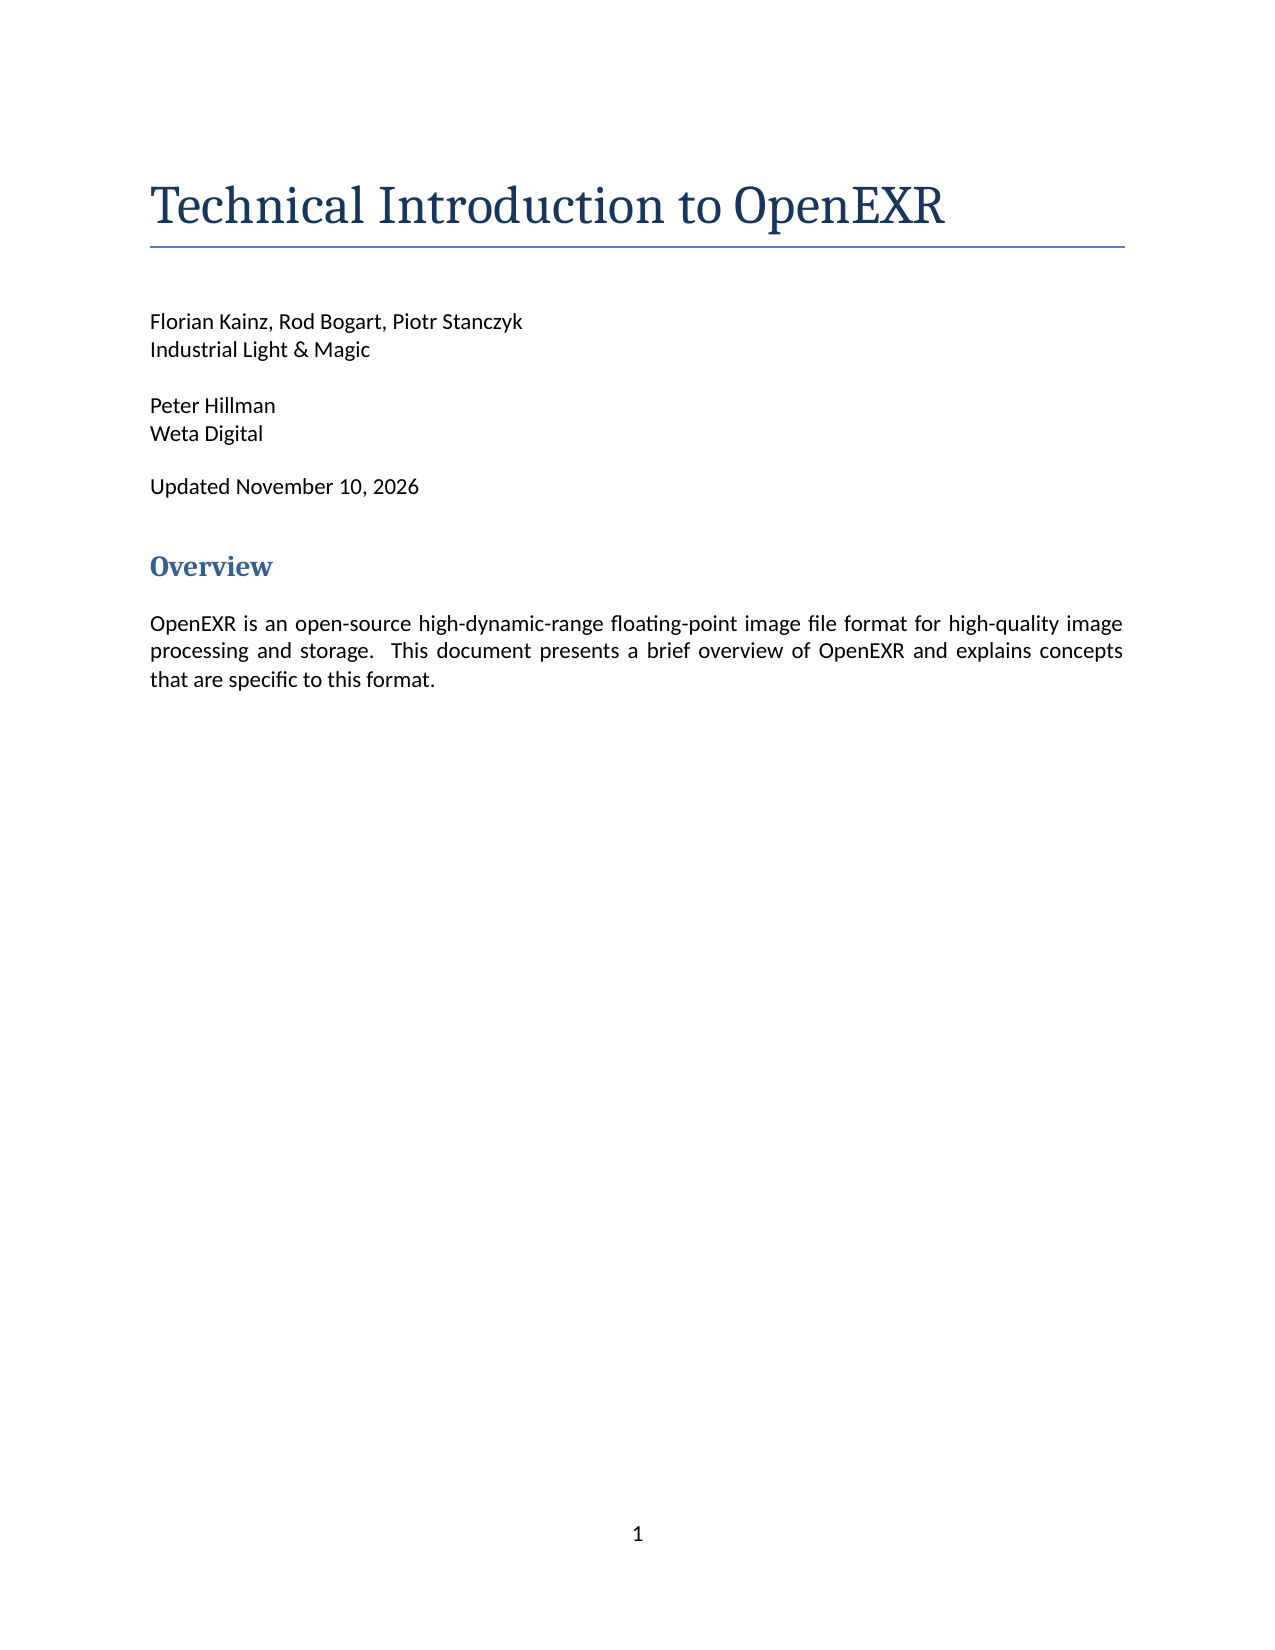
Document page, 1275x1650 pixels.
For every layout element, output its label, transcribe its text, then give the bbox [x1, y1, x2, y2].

text OpenEXR is an open-source high-dynamic-range floating-point image file format for high-quality image processing and storage. This document presents a brief overview of OpenEXR and explains concepts that are specific to this format. [150, 609, 1125, 693]
title Technical Introduction to OpenEXR [150, 175, 1125, 246]
text Industrial Light & Magic [150, 335, 1125, 363]
text Florian Kainz, Rod Bogart, Piotr Stanczyk [150, 307, 1125, 335]
text Updated November 5, 2013 [150, 472, 1125, 500]
text Weta Digital [150, 419, 1125, 447]
subtitle Overview [150, 550, 1125, 584]
text Peter Hillman [150, 391, 1125, 419]
